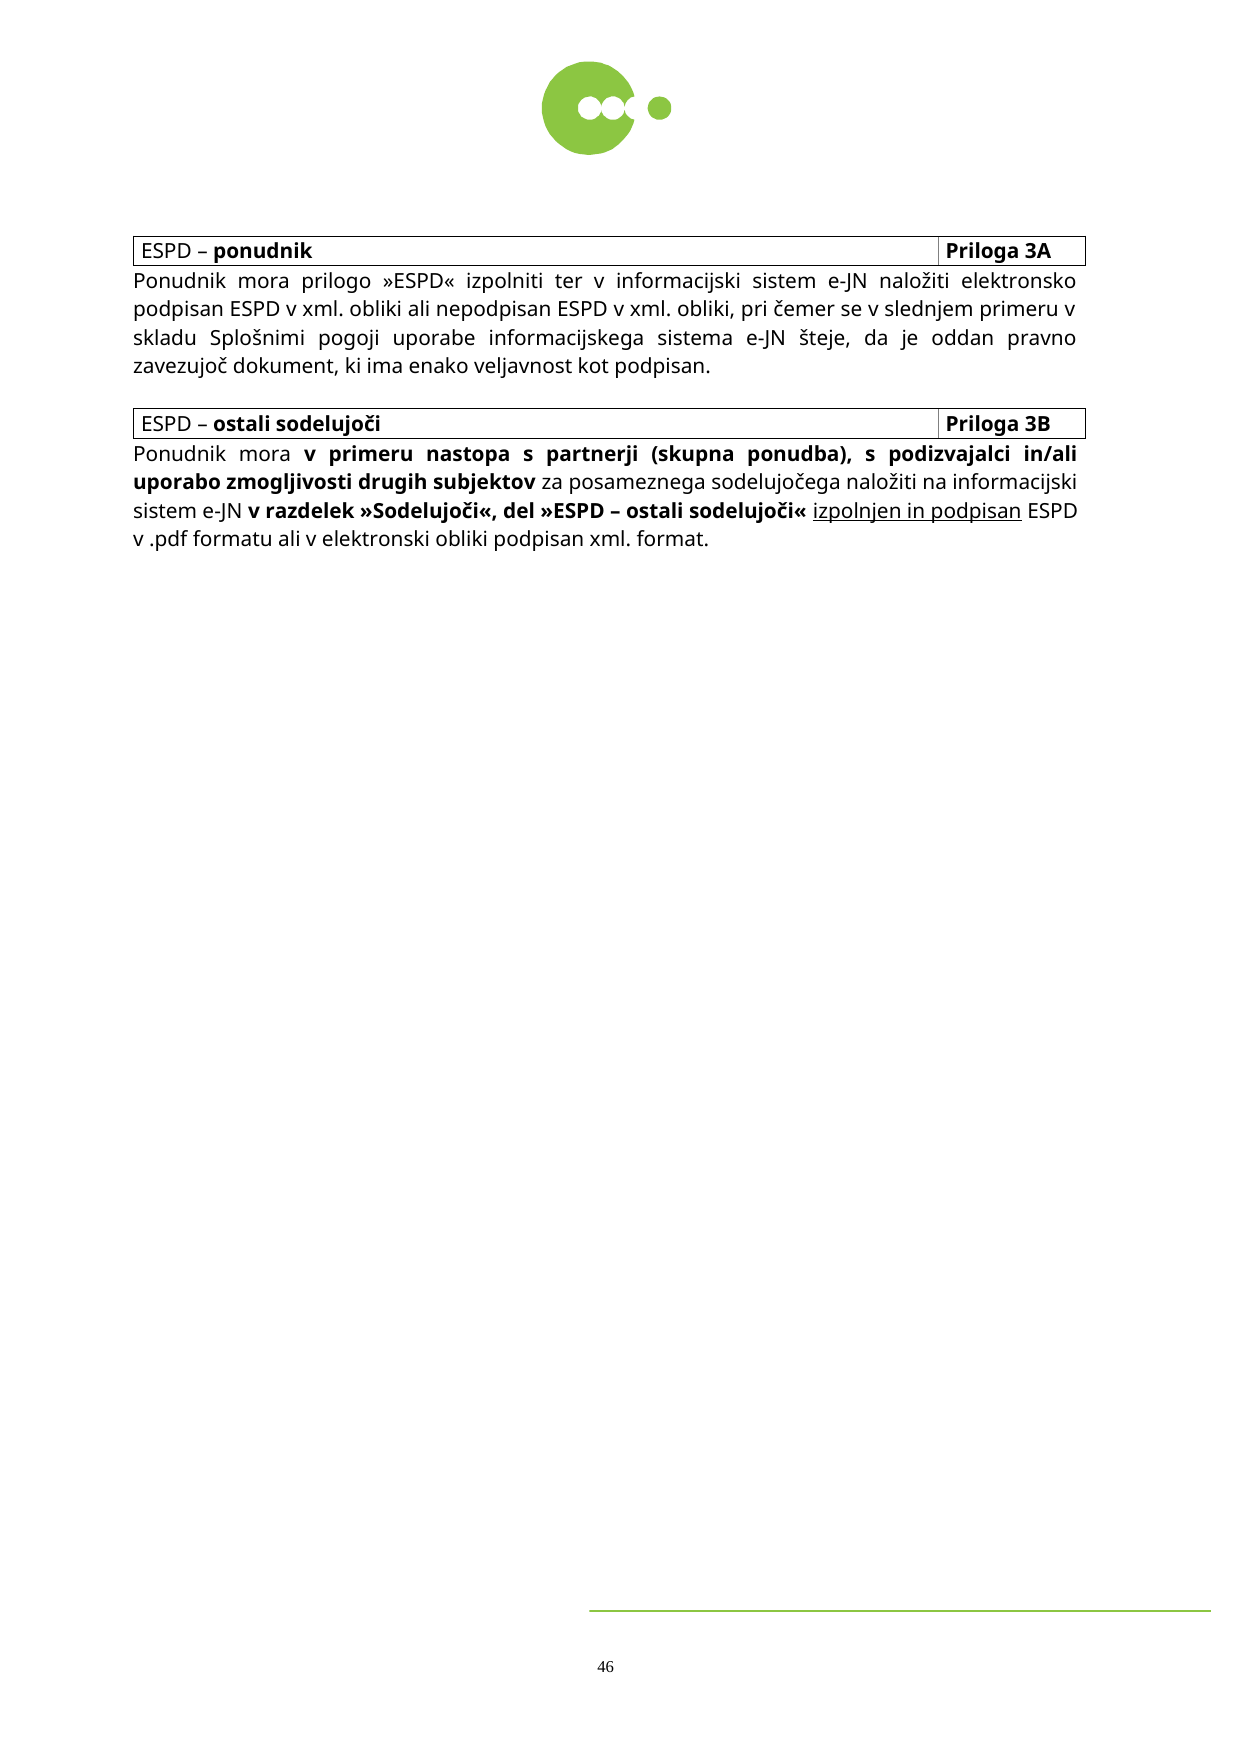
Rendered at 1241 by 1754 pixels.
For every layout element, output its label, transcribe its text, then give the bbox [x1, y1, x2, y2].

text Ponudnik mora v primeru nastopa s partnerji (skupna ponudba), s podizvajalci in/ali uporabo zmogljivosti drugih subjektov za posameznega sodelujočega naložiti na informacijski sistem e-JN v razdelek »Sodelujoči«, del »ESPD – ostali sodelujoči« izpolnjen in podpisan ESPD v .pdf formatu ali v elektronski obliki podpisan xml. format. [133, 439, 1078, 553]
table_header Priloga 3A [939, 237, 1085, 265]
table_header ESPD – ostali sodelujoči [134, 409, 938, 438]
table_header ESPD – ponudnik [134, 237, 938, 265]
table_header Priloga 3B [939, 409, 1085, 438]
text Ponudnik mora prilogo »ESPD« izpolniti ter v informacijski sistem e-JN naložiti elektronsko podpisan ESPD v xml. obliki ali nepodpisan ESPD v xml. obliki, pri čemer se v slednjem primeru v skladu Splošnimi pogoji uporabe informacijskega sistema e-JN šteje, da je oddan pravno zavezujoč dokument, ki ima enako veljavnost kot podpisan. [133, 266, 1078, 380]
